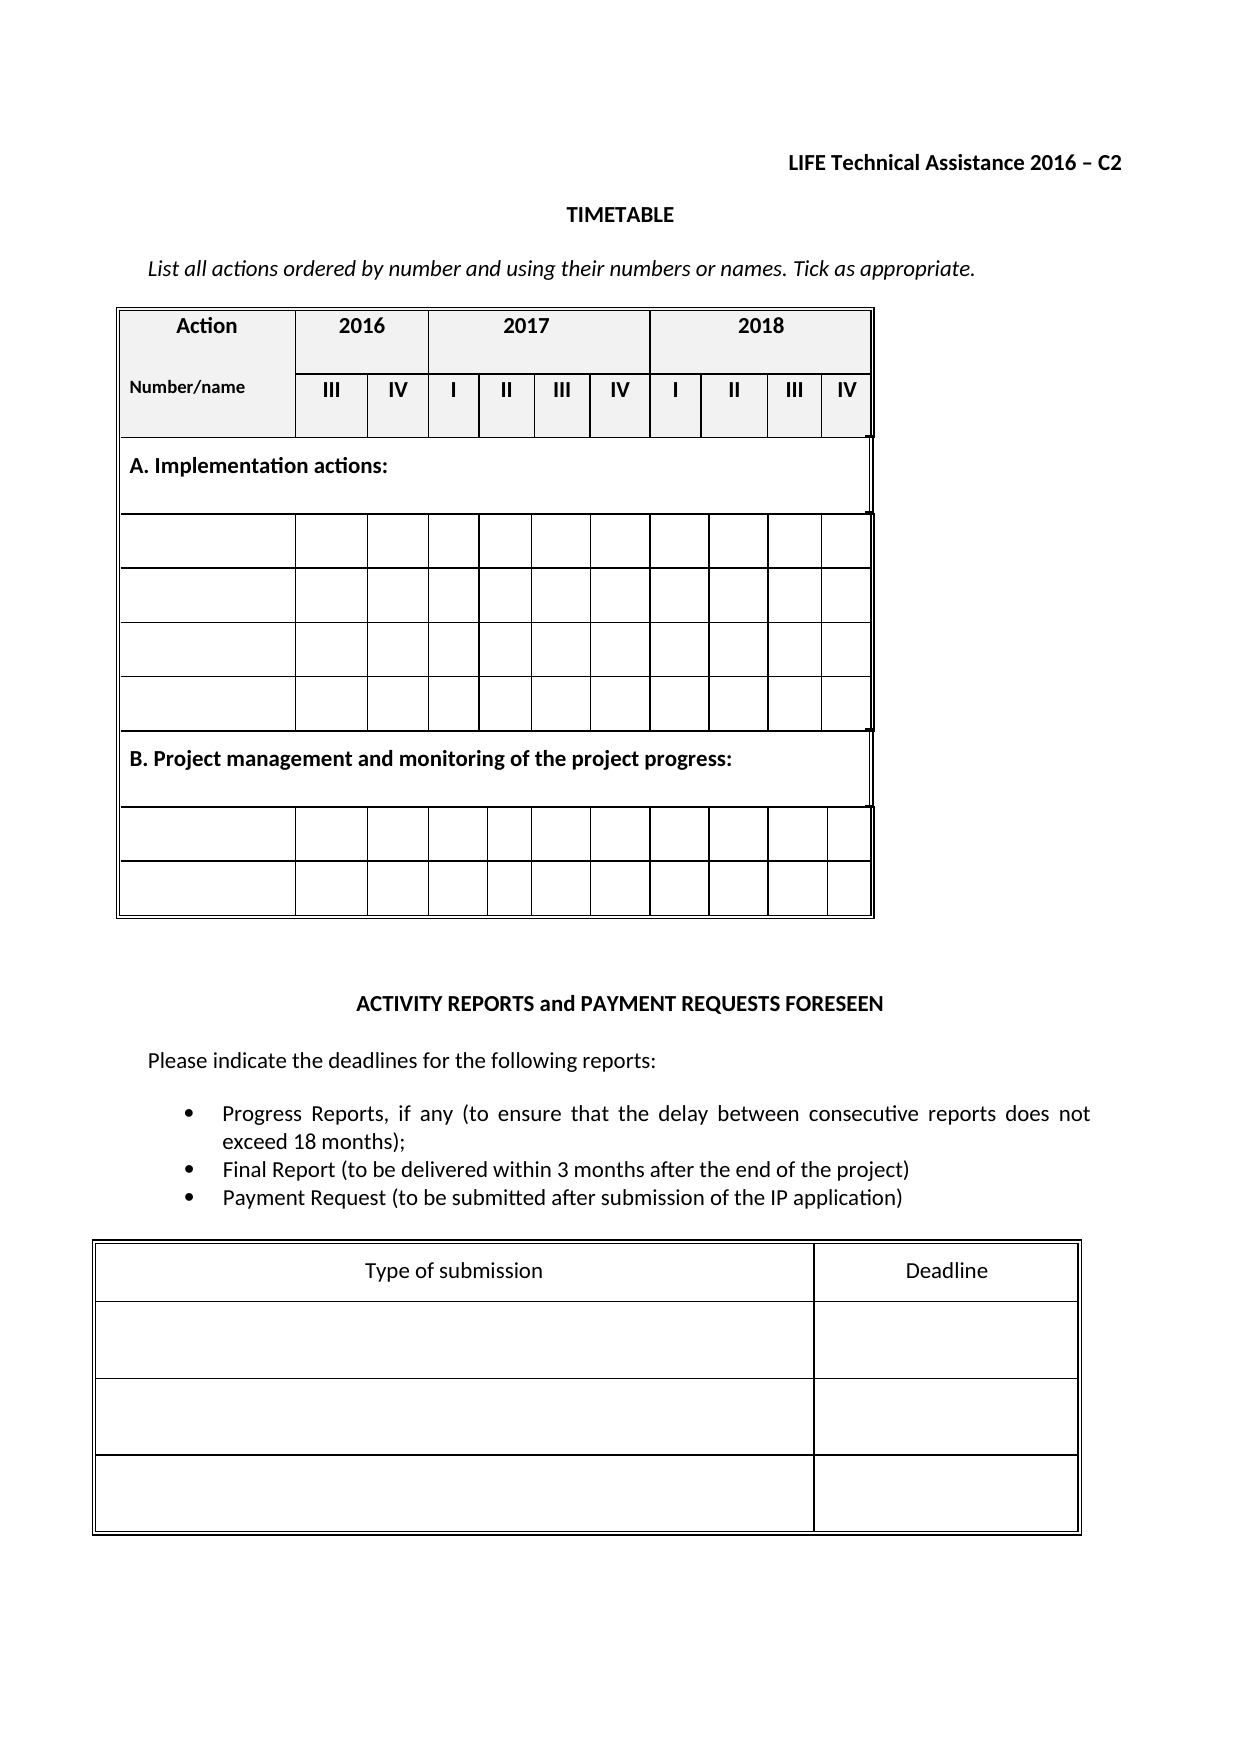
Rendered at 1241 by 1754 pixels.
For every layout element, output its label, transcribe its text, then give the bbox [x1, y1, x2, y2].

table_cell [591, 808, 649, 860]
table_cell [532, 623, 590, 676]
table_cell III [296, 375, 367, 437]
table_cell [429, 677, 478, 730]
table_cell [532, 515, 590, 567]
table_cell [591, 677, 649, 730]
table_cell [822, 677, 870, 730]
table_cell [710, 808, 767, 860]
table_cell [591, 515, 649, 567]
table_cell A. Implementation actions: [120, 438, 869, 513]
list Payment Request (to be submitted after submission of the IP application) [185, 1183, 1093, 1211]
table_cell Number/name [120, 373, 295, 437]
table_header Type of submission [96, 1244, 813, 1301]
table_cell [368, 808, 428, 860]
table_cell [296, 862, 367, 914]
table_cell II [480, 375, 534, 437]
table_header Action [120, 311, 295, 373]
table_cell [591, 862, 649, 914]
table_cell [480, 623, 531, 676]
table_cell [368, 569, 428, 621]
table_cell III [768, 375, 821, 437]
table_cell [828, 862, 870, 914]
table_header 2017 [429, 311, 649, 373]
table_cell [96, 1456, 813, 1531]
table_cell [296, 623, 367, 676]
table_cell [769, 623, 821, 676]
table_cell [532, 677, 590, 730]
list Final Report (to be delivered within 3 months after the end of the project) [185, 1155, 1093, 1183]
table_cell [480, 569, 531, 621]
table_header 2016 [296, 311, 428, 373]
table_cell [368, 677, 428, 730]
table_cell [591, 569, 649, 621]
table_cell [651, 569, 708, 621]
table_cell [296, 569, 367, 621]
table_header 2018 [651, 311, 870, 373]
table_cell [710, 677, 767, 730]
table_cell [429, 808, 487, 860]
table_cell [828, 808, 870, 860]
table_cell [710, 862, 767, 914]
table_cell [429, 569, 478, 621]
table_cell [769, 569, 821, 621]
table_header Deadline [815, 1244, 1077, 1301]
table_cell [488, 808, 531, 860]
table_cell [769, 862, 827, 914]
table_cell [296, 677, 367, 730]
table_cell [368, 862, 428, 914]
text TIMETABLE [148, 201, 1093, 229]
table_cell IV [822, 375, 870, 437]
table_cell [120, 623, 295, 676]
table_cell [429, 623, 478, 676]
table_cell [429, 515, 478, 567]
table_cell IV [368, 375, 428, 437]
table_cell [296, 515, 367, 567]
table_cell [815, 1379, 1077, 1454]
table_cell [769, 677, 821, 730]
table_cell [368, 515, 428, 567]
text List all actions ordered by number and using their numbers or names. Tick as appropriate. [148, 254, 1093, 282]
list LIFE Technical Assistance 2016 – C2 [148, 148, 1093, 176]
table_cell [120, 677, 295, 730]
table_cell [532, 808, 590, 860]
table_cell [769, 808, 827, 860]
table_cell B. Project management and monitoring of the project progress: [120, 731, 869, 806]
list ACTIVITY REPORTS and PAYMENT REQUESTS FORESEEN [148, 989, 1093, 1017]
table_cell [96, 1302, 813, 1377]
table_cell [488, 862, 531, 914]
table_cell [368, 623, 428, 676]
table_cell [96, 1379, 813, 1454]
table_cell [120, 514, 295, 567]
list Progress Reports, if any (to ensure that the delay between consecutive reports does not exceed 18 months); [185, 1099, 1093, 1155]
table_cell [769, 515, 821, 567]
table_cell III [535, 375, 589, 437]
table_cell [651, 862, 708, 914]
table_cell [480, 515, 531, 567]
table_cell [651, 677, 708, 730]
table_cell [710, 569, 767, 621]
table_cell [651, 623, 708, 676]
table_cell II [702, 375, 767, 437]
table_cell [591, 623, 649, 676]
table_cell [480, 677, 531, 730]
table_cell [822, 515, 870, 567]
table_cell [651, 515, 708, 567]
table_cell I [651, 375, 700, 437]
table_cell [429, 862, 487, 914]
table_cell [532, 862, 590, 914]
table_cell [120, 807, 295, 860]
table_cell [815, 1302, 1077, 1377]
table_cell [822, 569, 870, 621]
table_cell [120, 568, 295, 621]
table_cell [710, 515, 767, 567]
table_cell [710, 623, 767, 676]
table_cell [120, 861, 295, 914]
table_cell [822, 623, 870, 676]
text Please indicate the deadlines for the following reports: [148, 1046, 1093, 1074]
table_cell [532, 569, 590, 621]
table_cell [296, 808, 367, 860]
table_cell I [429, 375, 478, 437]
table_cell IV [591, 375, 649, 437]
table_cell [815, 1456, 1077, 1531]
table_cell [651, 808, 708, 860]
